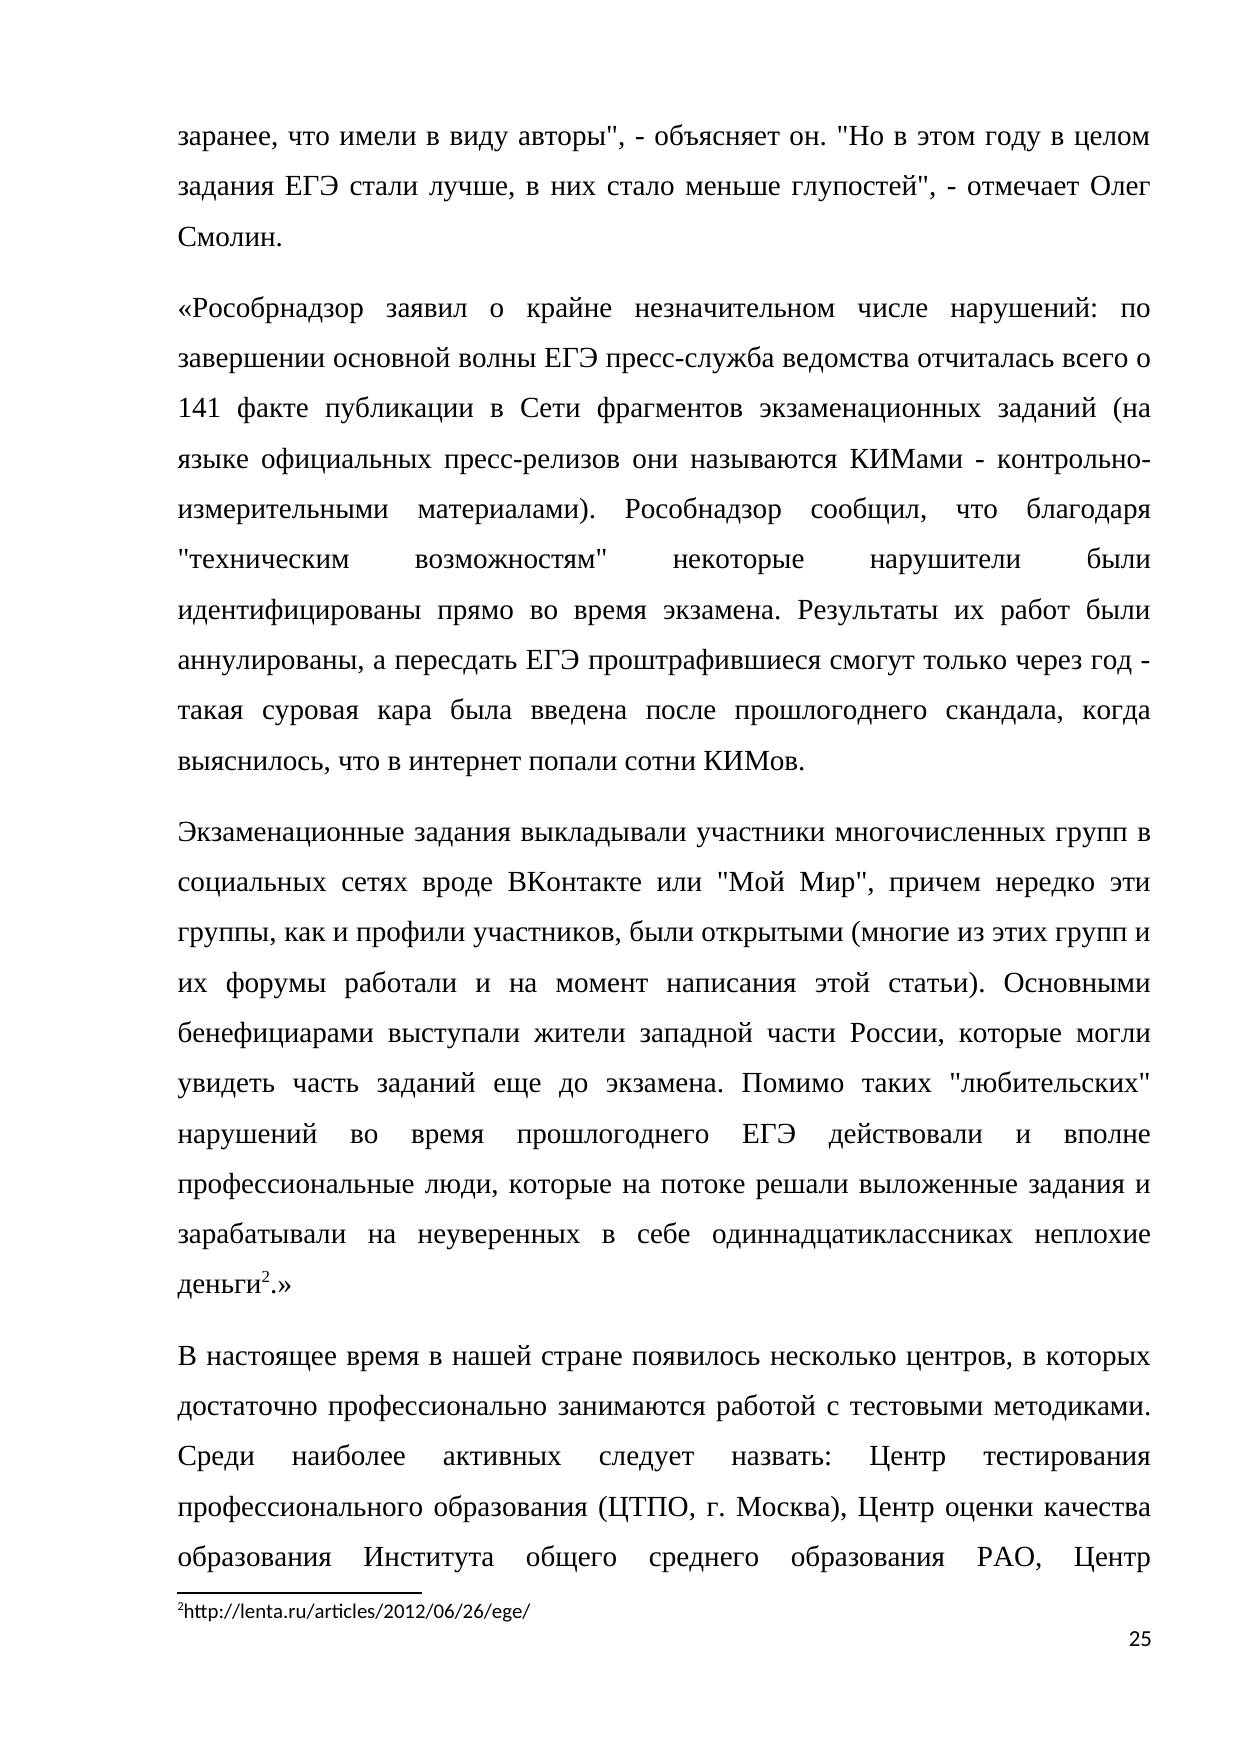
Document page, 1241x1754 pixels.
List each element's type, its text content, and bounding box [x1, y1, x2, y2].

text «Рособрнадзор заявил о крайне незначительном числе нарушений: по завершении основной волны ЕГЭ пресс-служба ведомства отчиталась всего о 141 факте публикации в Сети фрагментов экзаменационных заданий (на языке официальных пресс-релизов они называются КИМами - контрольно-измерительными материалами). Рособнадзор сообщил, что благодаря "техническим возможностям" некоторые нарушители были идентифицированы прямо во время экзамена. Результаты их работ были аннулированы, а пересдать ЕГЭ проштрафившиеся смогут только через год - такая суровая кара была введена после прошлогоднего скандала, когда выяснилось, что в интернет попали сотни КИМов. [177, 290, 1152, 776]
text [177, 118, 1152, 252]
text Экзаменационные задания выкладывали участники многочисленных групп в социальных сетях вроде ВКонтакте или "Мой Мир", причем нередко эти группы, как и профили участников, были открытыми (многие из этих групп и их форумы работали и на момент написания этой статьи). Основными бенефициарами выступали жители западной части России, которые могли увидеть часть заданий еще до экзамена. Помимо таких "любительских" нарушений во время прошлогоднего ЕГЭ действовали и вполне профессиональные люди, которые на потоке решали выложенные задания и зарабатывали на неуверенных в себе одиннадцатиклассниках неплохие деньги.» [177, 814, 1152, 1300]
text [177, 1338, 1152, 1573]
